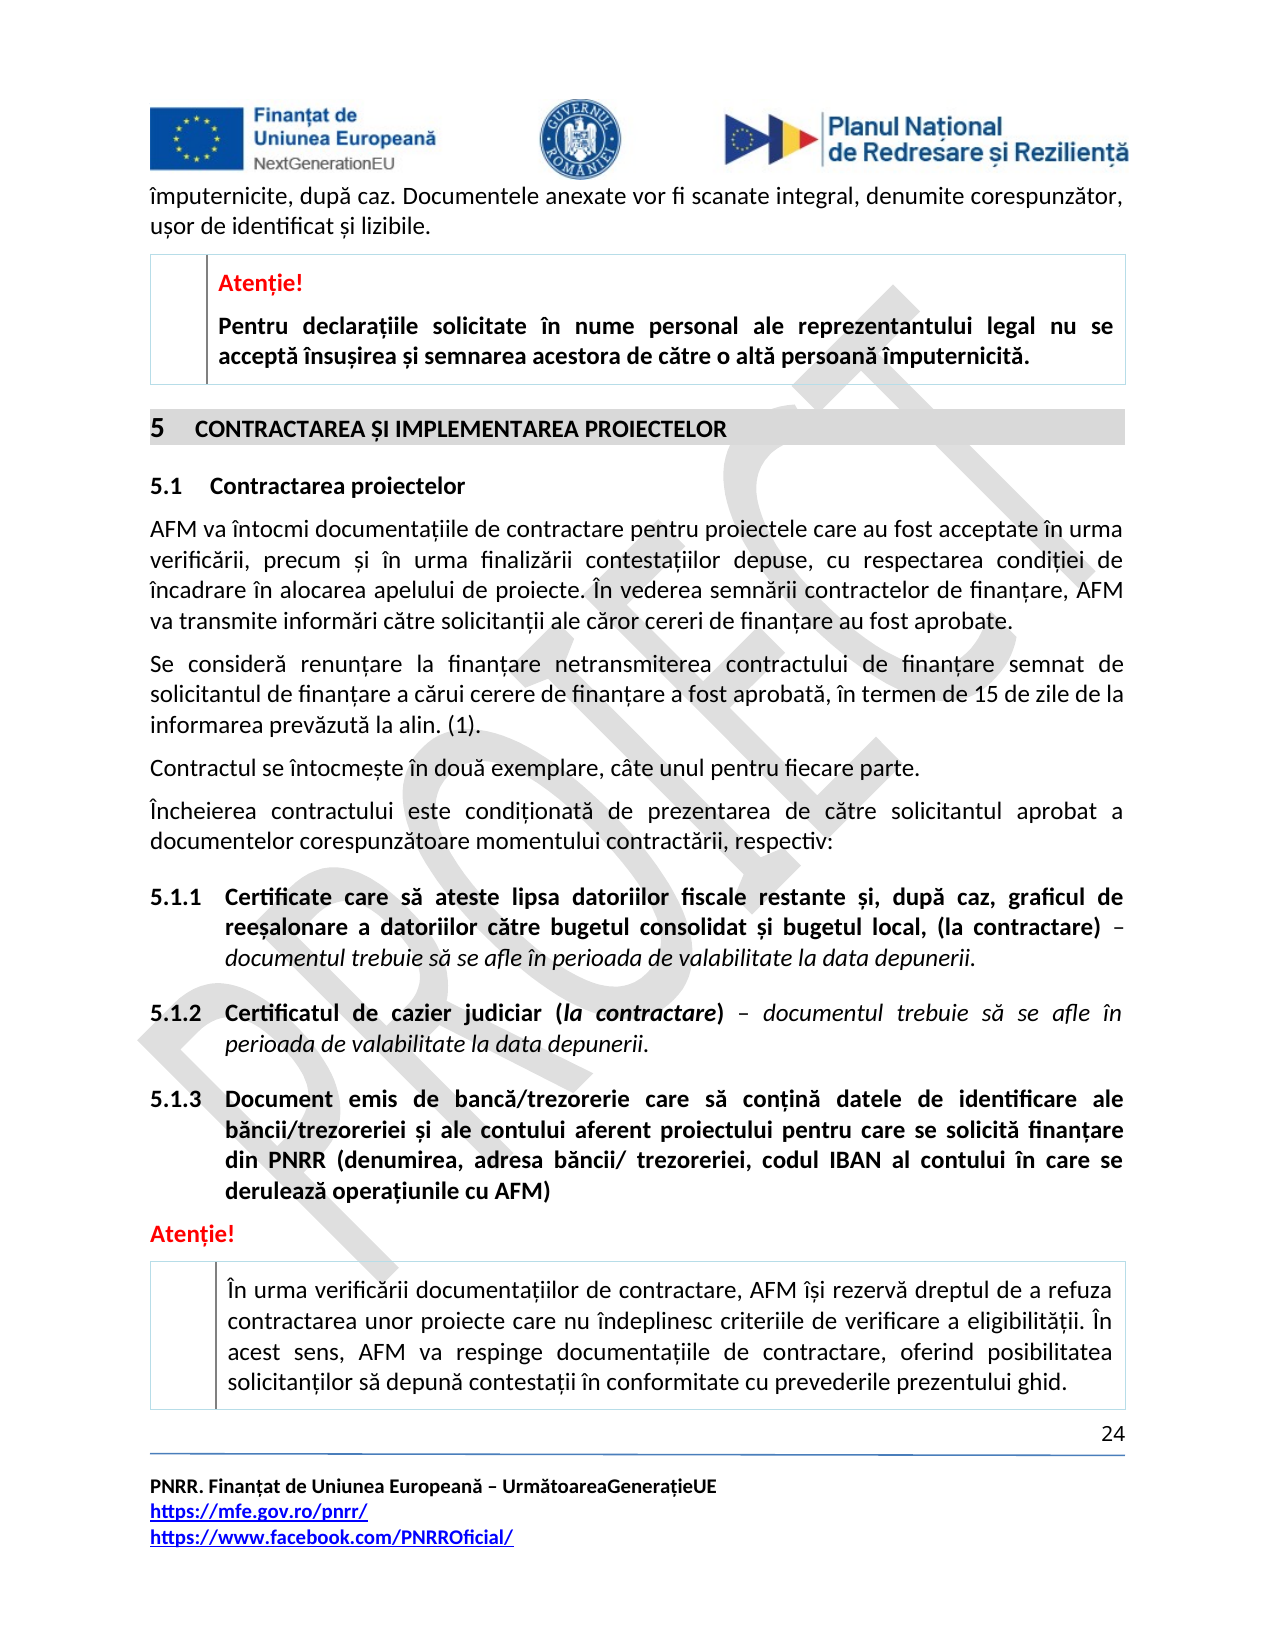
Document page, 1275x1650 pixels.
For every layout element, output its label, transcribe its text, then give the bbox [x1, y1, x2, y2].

subtitle Certificatul de cazier judiciar (la contractare) – documentul trebuie să se afle în perioada de valabilitate la data depunerii. [150, 997, 1125, 1058]
text AFM va întocmi documentațiile de contractare pentru proiectele care au fost acceptate în urma verificării, precum și în urma finalizării contestațiilor depuse, cu respectarea condiției de încadrare în alocarea apelului de proiecte. În vederea semnării contractelor de finanțare, AFM va transmite informări către solicitanții ale căror cereri de finanțare au fost aprobate. [150, 513, 1125, 635]
table_header În urma verificării documentațiilor de contractare, AFM își rezervă dreptul de a refuza contractarea unor proiecte care nu îndeplinesc criteriile de verificare a eligibilității. În acest sens, AFM va respinge documentațiile de contractare, oferind posibilitatea solicitanților să depună contestații în conformitate cu prevederile prezentului ghid. [217, 1262, 1125, 1409]
subtitle Document emis de bancă/trezorerie care să conțină datele de identificare ale băncii/trezoreriei și ale contului aferent proiectului pentru care se solicită finanțare din PNRR (denumirea, adresa băncii/ trezoreriei, codul IBAN al contului în care se derulează operațiunile cu AFM) [150, 1083, 1125, 1206]
subtitle Contractarea proiectelor [150, 470, 1125, 501]
text Atenție! [150, 1218, 1125, 1249]
subtitle Certificate care să ateste lipsa datoriilor fiscale restante și, după caz, graficul de reeșalonare a datoriilor către bugetul consolidat și bugetul local, (la contractare) – documentul trebuie să se afle în perioada de valabilitate la data depunerii. [150, 881, 1125, 972]
table_header [151, 1262, 215, 1409]
table_header Atenție! Pentru declarațiile solicitate în nume personal ale reprezentantului legal nu se acceptă însușirea și semnarea acestora de către o altă persoană împuternicită. [208, 255, 1125, 383]
table_header [151, 255, 206, 383]
text Contractul se întocmește în două exemplare, câte unul pentru fiecare parte. [150, 752, 1125, 782]
text Se consideră renunțare la finanțare netransmiterea contractului de finanțare semnat de solicitantul de finanțare a cărui cerere de finanțare a fost aprobată, în termen de 15 de zile de la informarea prevăzută la alin. (1). [150, 648, 1125, 739]
text Încheierea contractului este condiționată de prezentarea de către solicitantul aprobat a documentelor corespunzătoare momentului contractării, respectiv: [150, 795, 1125, 856]
picture [150, 99, 1129, 180]
subtitle CONTRACTAREA ȘI IMPLEMENTAREA PROIECTELOR [150, 409, 1125, 445]
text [150, 150, 1125, 241]
